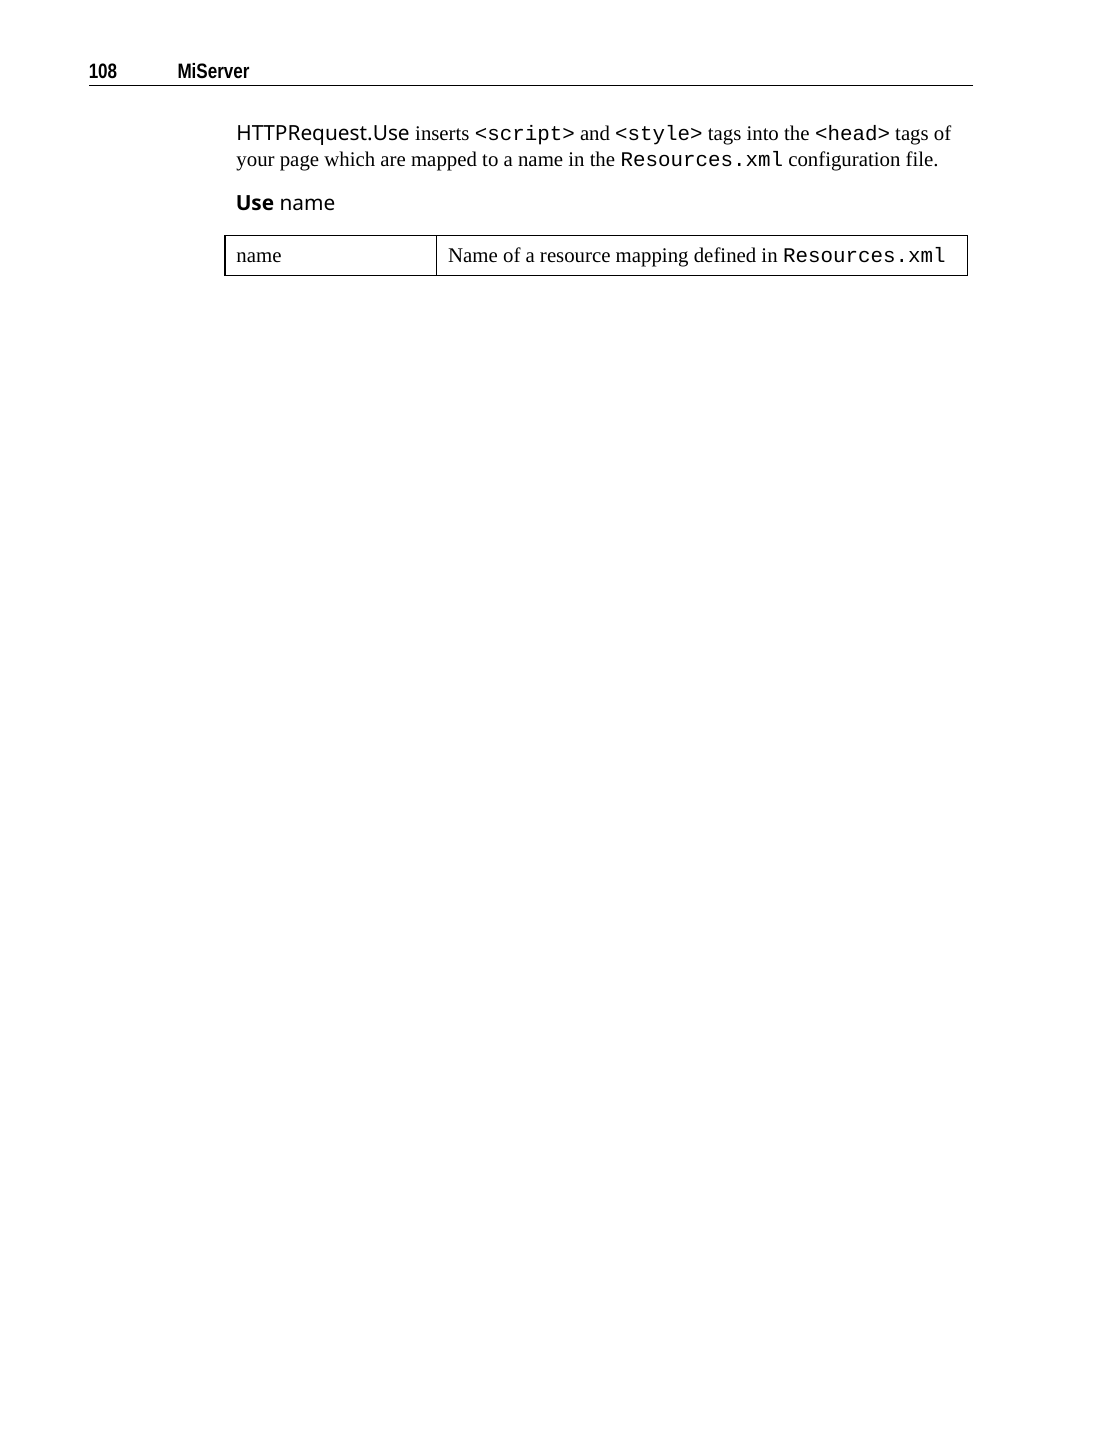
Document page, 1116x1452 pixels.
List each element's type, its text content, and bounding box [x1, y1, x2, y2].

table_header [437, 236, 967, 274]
text HTTPRequest.Use inserts <script> and <style> tags into the <head> tags of your page which are mapped to a name in the Resources.xml configuration file. [236, 118, 973, 173]
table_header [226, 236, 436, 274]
text Use name [236, 194, 973, 214]
